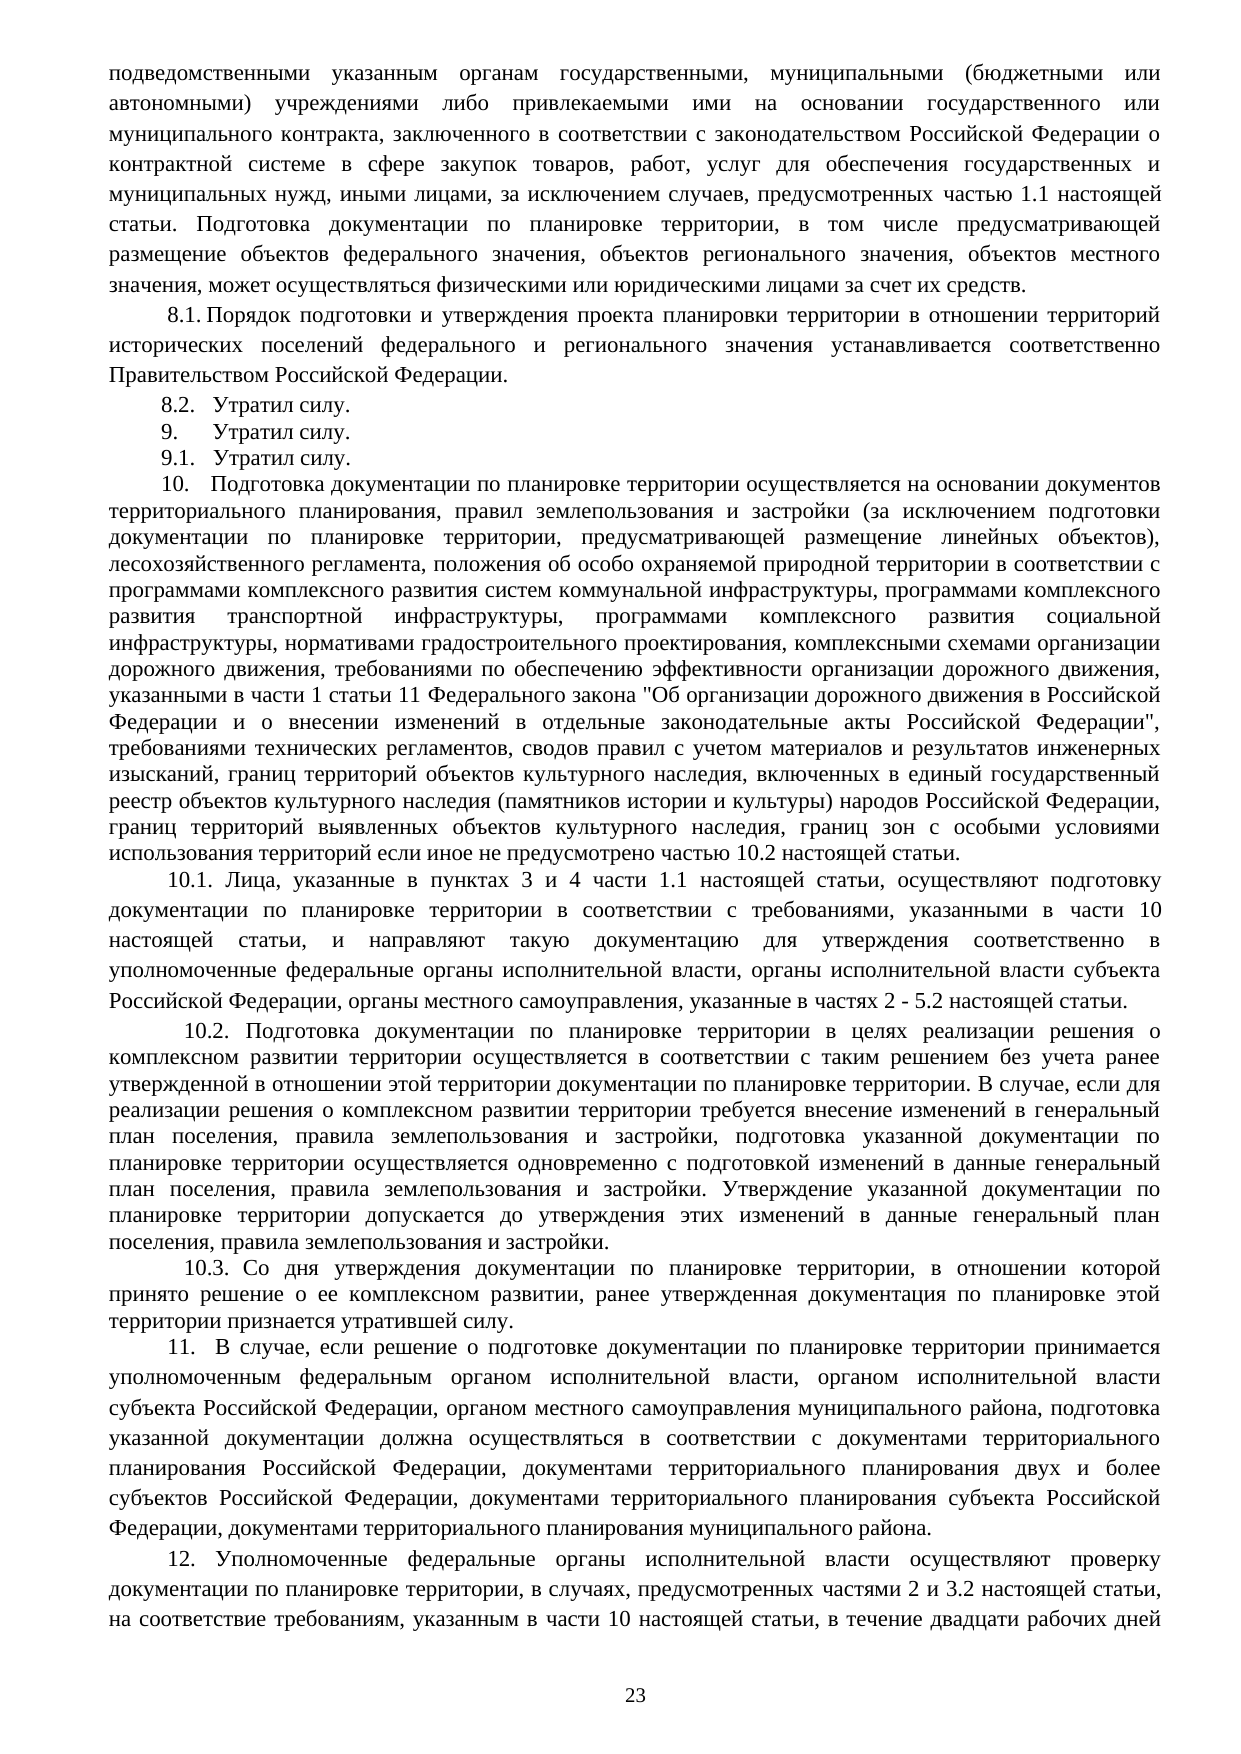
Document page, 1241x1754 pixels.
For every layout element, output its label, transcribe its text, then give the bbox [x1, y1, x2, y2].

list Утратил силу. [109, 418, 1162, 444]
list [109, 59, 1162, 297]
list Со дня утверждения документации по планировке территории, в отношении которой принято решение о ее комплексном развитии, ранее утвержденная документация по планировке этой территории признается утратившей силу. [109, 1254, 1162, 1333]
list В случае, если решение о подготовке документации по планировке территории принимается уполномоченным федеральным органом исполнительной власти, органом исполнительной власти субъекта Российской Федерации, органом местного самоуправления муниципального района, подготовка указанной документации должна осуществляться в соответствии с документами территориального планирования Российской Федерации, документами территориального планирования двух и более субъектов Российской Федерации, документами территориального планирования субъекта Российской Федерации, документами территориального планирования муниципального района. [109, 1333, 1162, 1541]
list Лица, указанные в пунктах 3 и 4 части 1.1 настоящей статьи, осуществляют подготовку документации по планировке территории в соответствии с требованиями, указанными в части 10 настоящей статьи, и направляют такую документацию для утверждения соответственно в уполномоченные федеральные органы исполнительной власти, органы исполнительной власти субъекта Российской Федерации, органы местного самоуправления, указанные в частях 2 - 5.2 настоящей статьи. [109, 866, 1162, 1013]
list Порядок подготовки и утверждения проекта планировки территории в отношении территорий исторических поселений федерального и регионального значения устанавливается соответственно Правительством Российской Федерации. [109, 301, 1162, 388]
list Утратил силу. [109, 444, 1162, 471]
list Подготовка документации по планировке территории в целях реализации решения о комплексном развитии территории осуществляется в соответствии с таким решением без учета ранее утвержденной в отношении этой территории документации по планировке территории. В случае, если для реализации решения о комплексном развитии территории требуется внесение изменений в генеральный план поселения, правила землепользования и застройки, подготовка указанной документации по планировке территории осуществляется одновременно с подготовкой изменений в данные генеральный план поселения, правила землепользования и застройки. Утверждение указанной документации по планировке территории допускается до утверждения этих изменений в данные генеральный план поселения, правила землепользования и застройки. [109, 1017, 1162, 1254]
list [109, 1544, 1162, 1631]
list Подготовка документации по планировке территории осуществляется на основании документов территориального планирования, правил землепользования и застройки (за исключением подготовки документации по планировке территории, предусматривающей размещение линейных объектов), лесохозяйственного регламента, положения об особо охраняемой природной территории в соответствии с программами комплексного развития систем коммунальной инфраструктуры, программами комплексного развития транспортной инфраструктуры, программами комплексного развития социальной инфраструктуры, нормативами градостроительного проектирования, комплексными схемами организации дорожного движения, требованиями по обеспечению эффективности организации дорожного движения, указанными в части 1 статьи 11 Федерального закона "Об организации дорожного движения в Российской Федерации и о внесении изменений в отдельные законодательные акты Российской Федерации", требованиями технических регламентов, сводов правил с учетом материалов и результатов инженерных изысканий, границ территорий объектов культурного наследия, включенных в единый государственный реестр объектов культурного наследия (памятников истории и культуры) народов Российской Федерации, границ территорий выявленных объектов культурного наследия, границ зон с особыми условиями использования территорий если иное не предусмотрено частью 10.2 настоящей статьи. [109, 471, 1162, 866]
list Утратил силу. [109, 391, 1162, 418]
